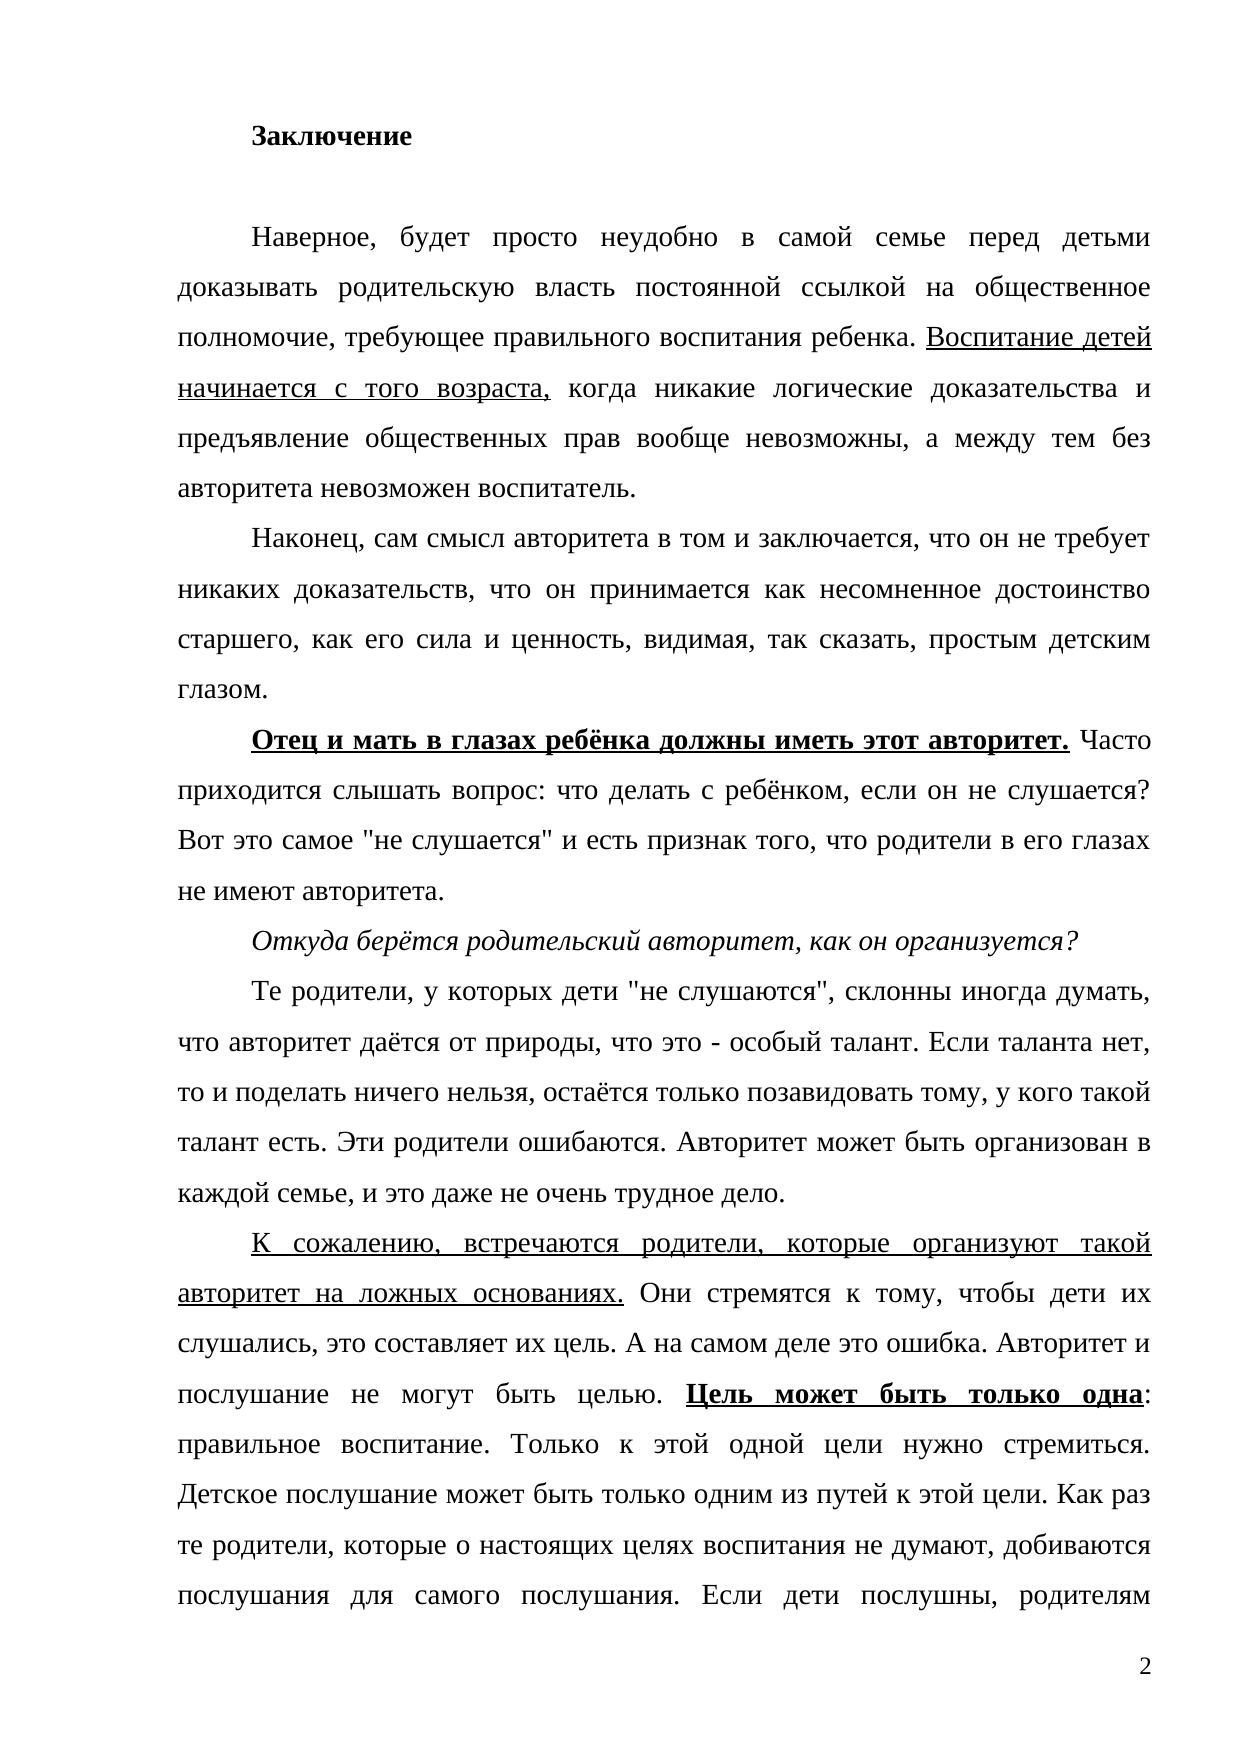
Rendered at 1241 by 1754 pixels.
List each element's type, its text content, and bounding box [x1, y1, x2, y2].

text Откуда берётся родительский авторитет, как он организуется? [177, 923, 1152, 957]
text Отец и мать в глазах ребёнка должны иметь этот авторитет. Часто приходится слышать вопрос: что делать с ребёнком, если он не слушается? Вот это самое "не слушается" и есть признак того, что родители в его глазах не имеют авторитета. [177, 722, 1152, 906]
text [177, 1225, 1152, 1611]
text Наконец, сам смысл авторитета в том и заключается, что он не требует никаких доказательств, что он принимается как несомненное достоинство старшего, как его сила и ценность, видимая, так сказать, простым детским глазом. [177, 521, 1152, 705]
text Те родители, у которых дети "не слушаются", склонны иногда думать, что авторитет даётся от природы, что это - особый талант. Если таланта нет, то и поделать ничего нельзя, остаётся только позавидовать тому, у кого такой талант есть. Эти родители ошибаются. Авторитет может быть организован в каждой семье, и это даже не очень трудное дело. [177, 973, 1152, 1208]
text Заключение [177, 118, 1152, 152]
text Наверное, будет просто неудобно в самой семье перед детьми доказывать родительскую власть постоянной ссылкой на общественное полномочие, требующее правильного воспитания ребенка. Воспитание детей начинается с того возраста, когда никакие логические доказательства и предъявление общественных прав вообще невозможны, а между тем без авторитета невозможен воспитатель. [177, 219, 1152, 504]
